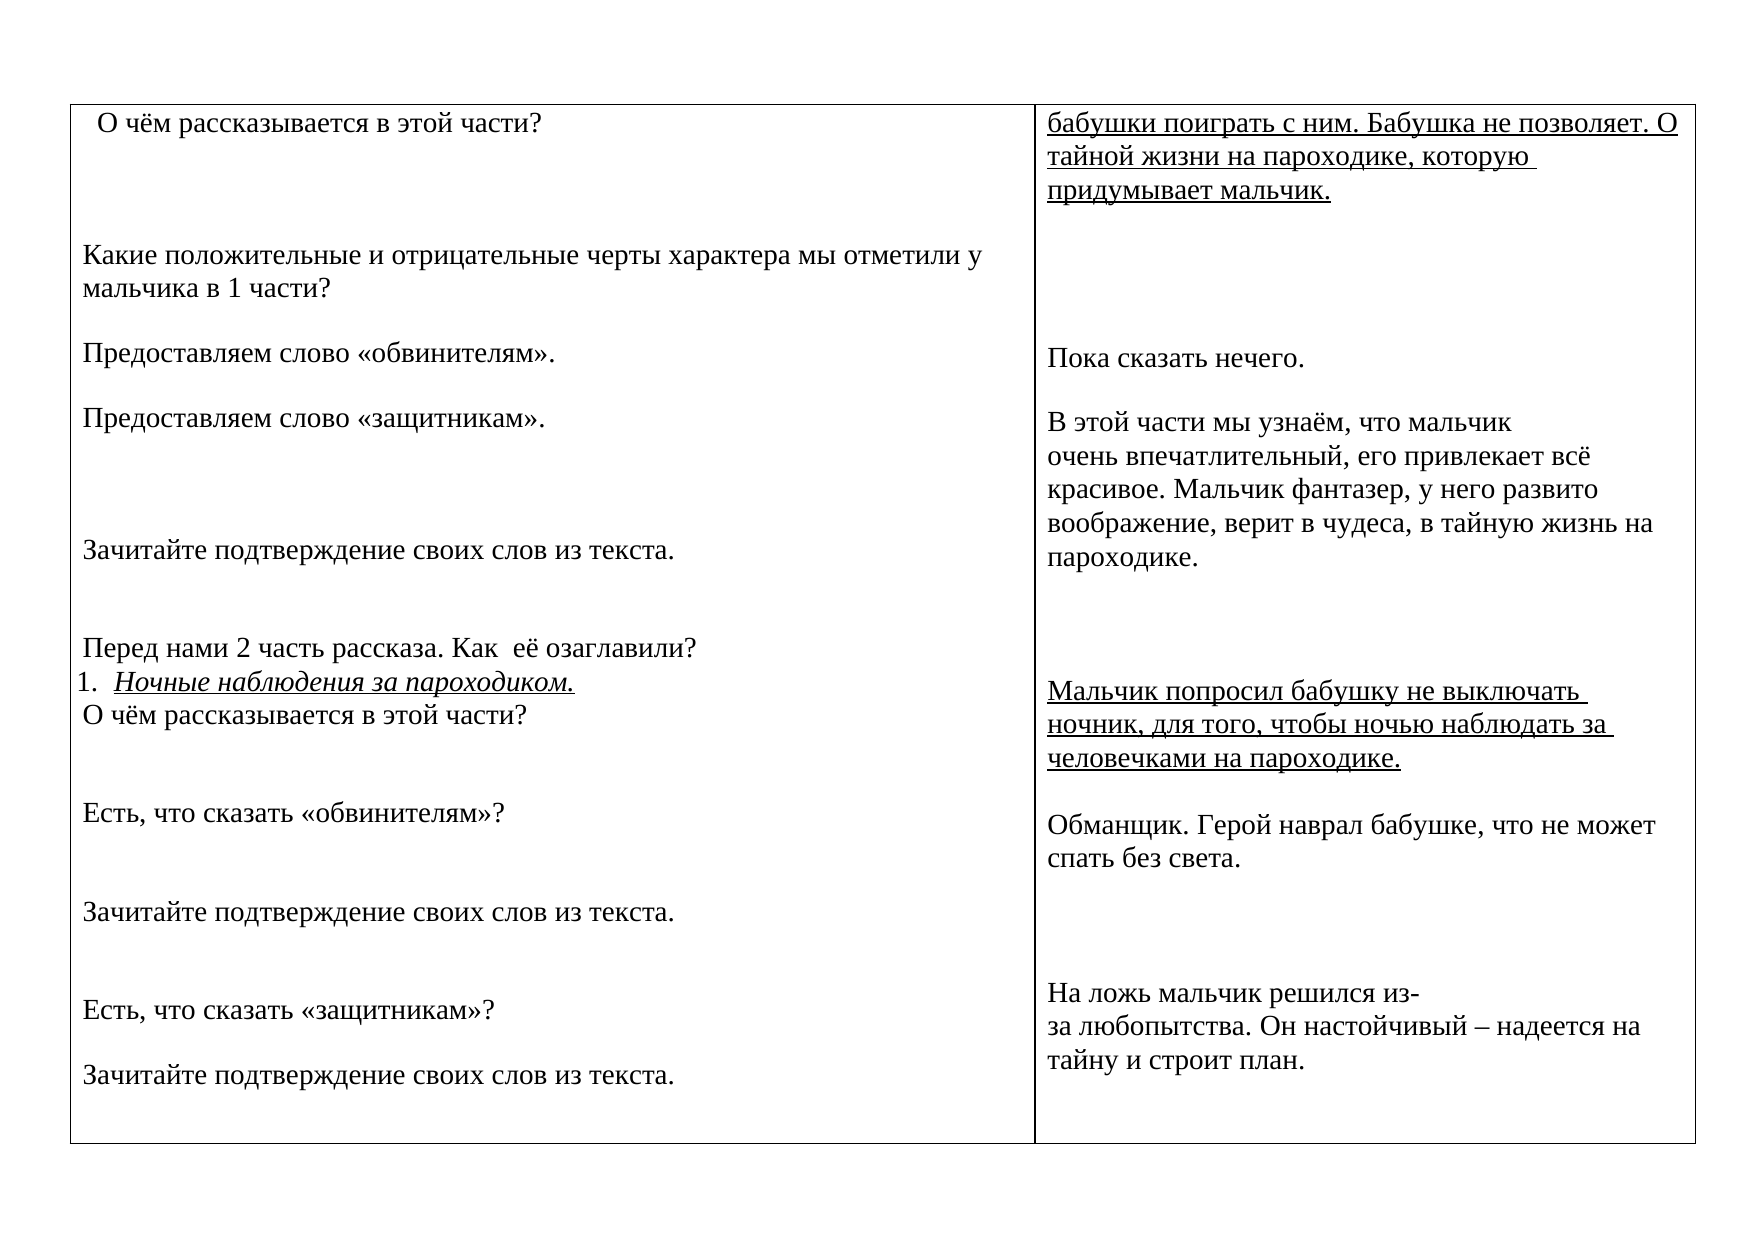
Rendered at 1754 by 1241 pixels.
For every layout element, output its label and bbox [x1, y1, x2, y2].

table_cell [1036, 105, 1695, 1142]
table_cell [71, 105, 1034, 1142]
